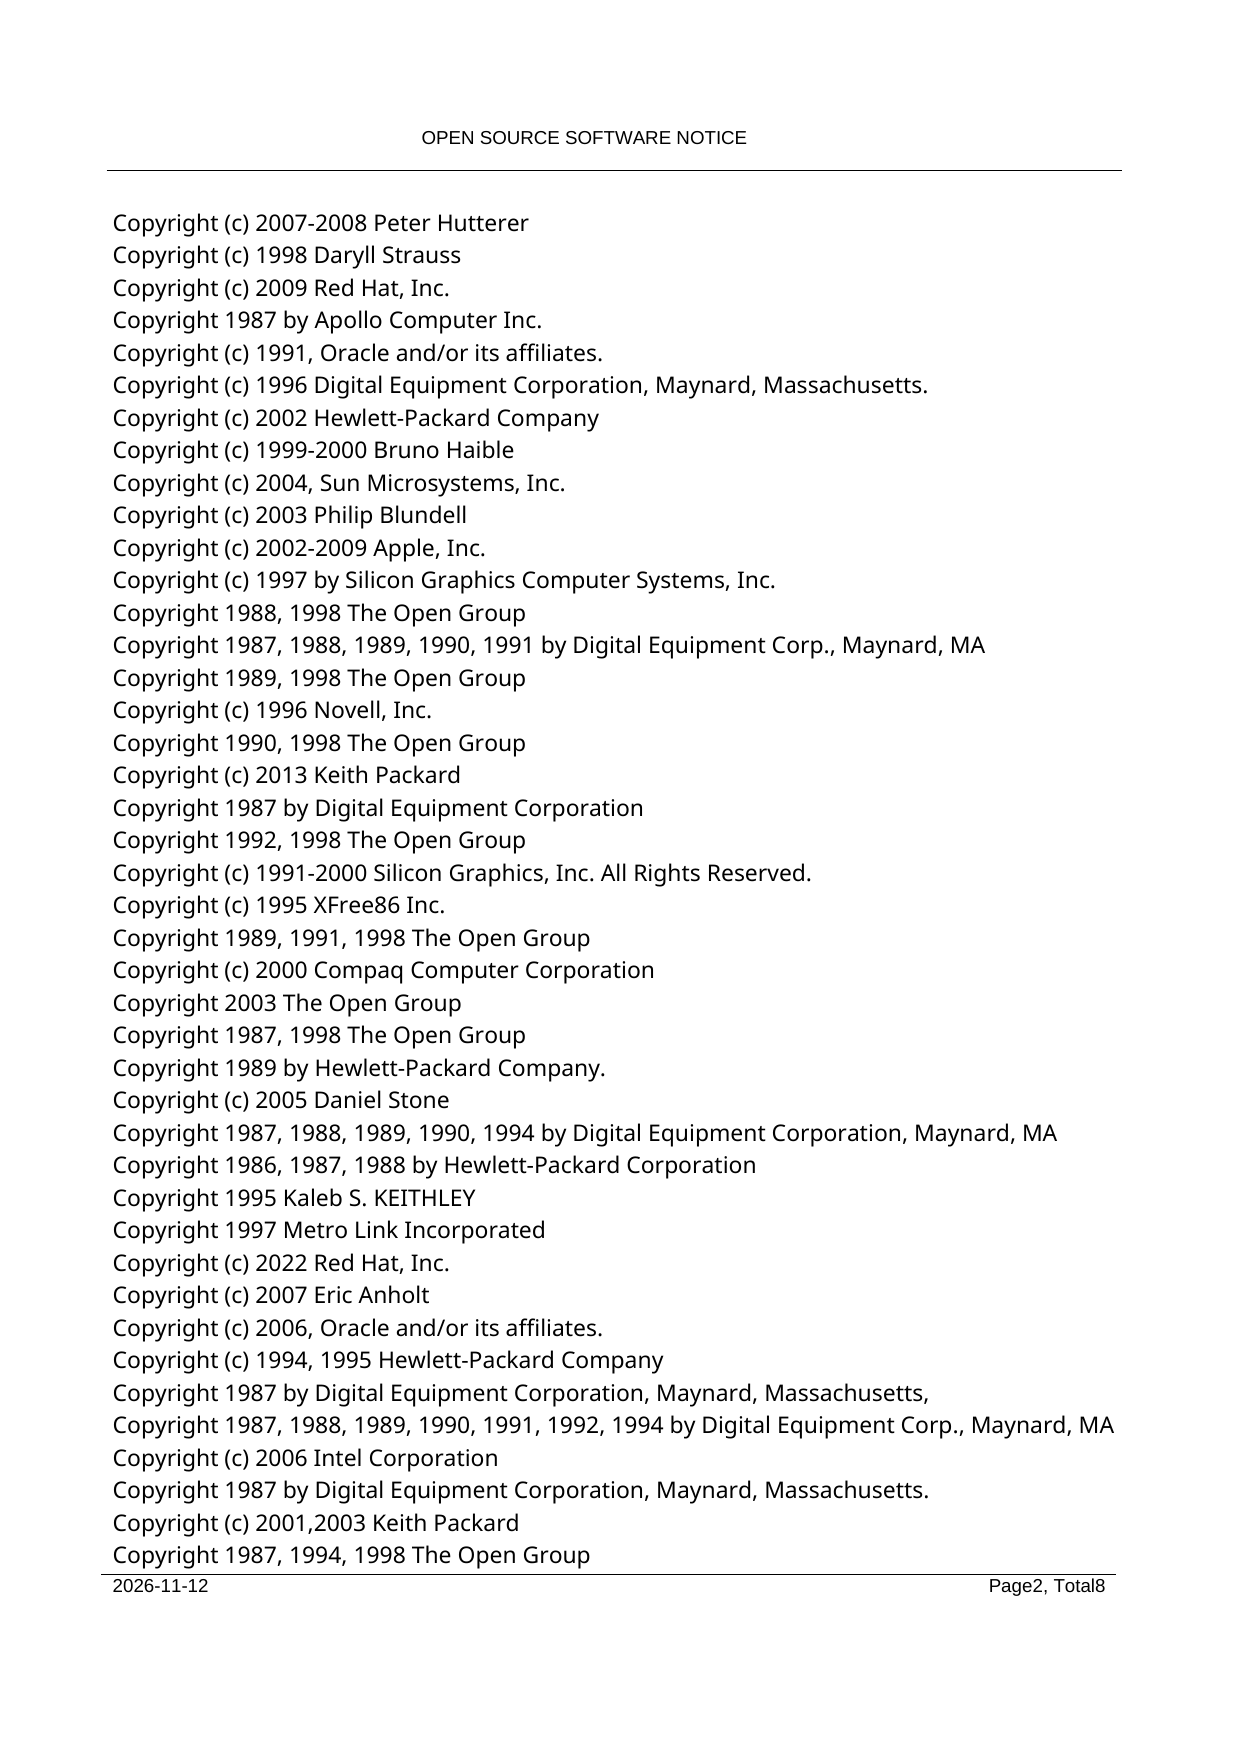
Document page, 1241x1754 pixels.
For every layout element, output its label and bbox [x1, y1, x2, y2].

text [112, 206, 1128, 1571]
